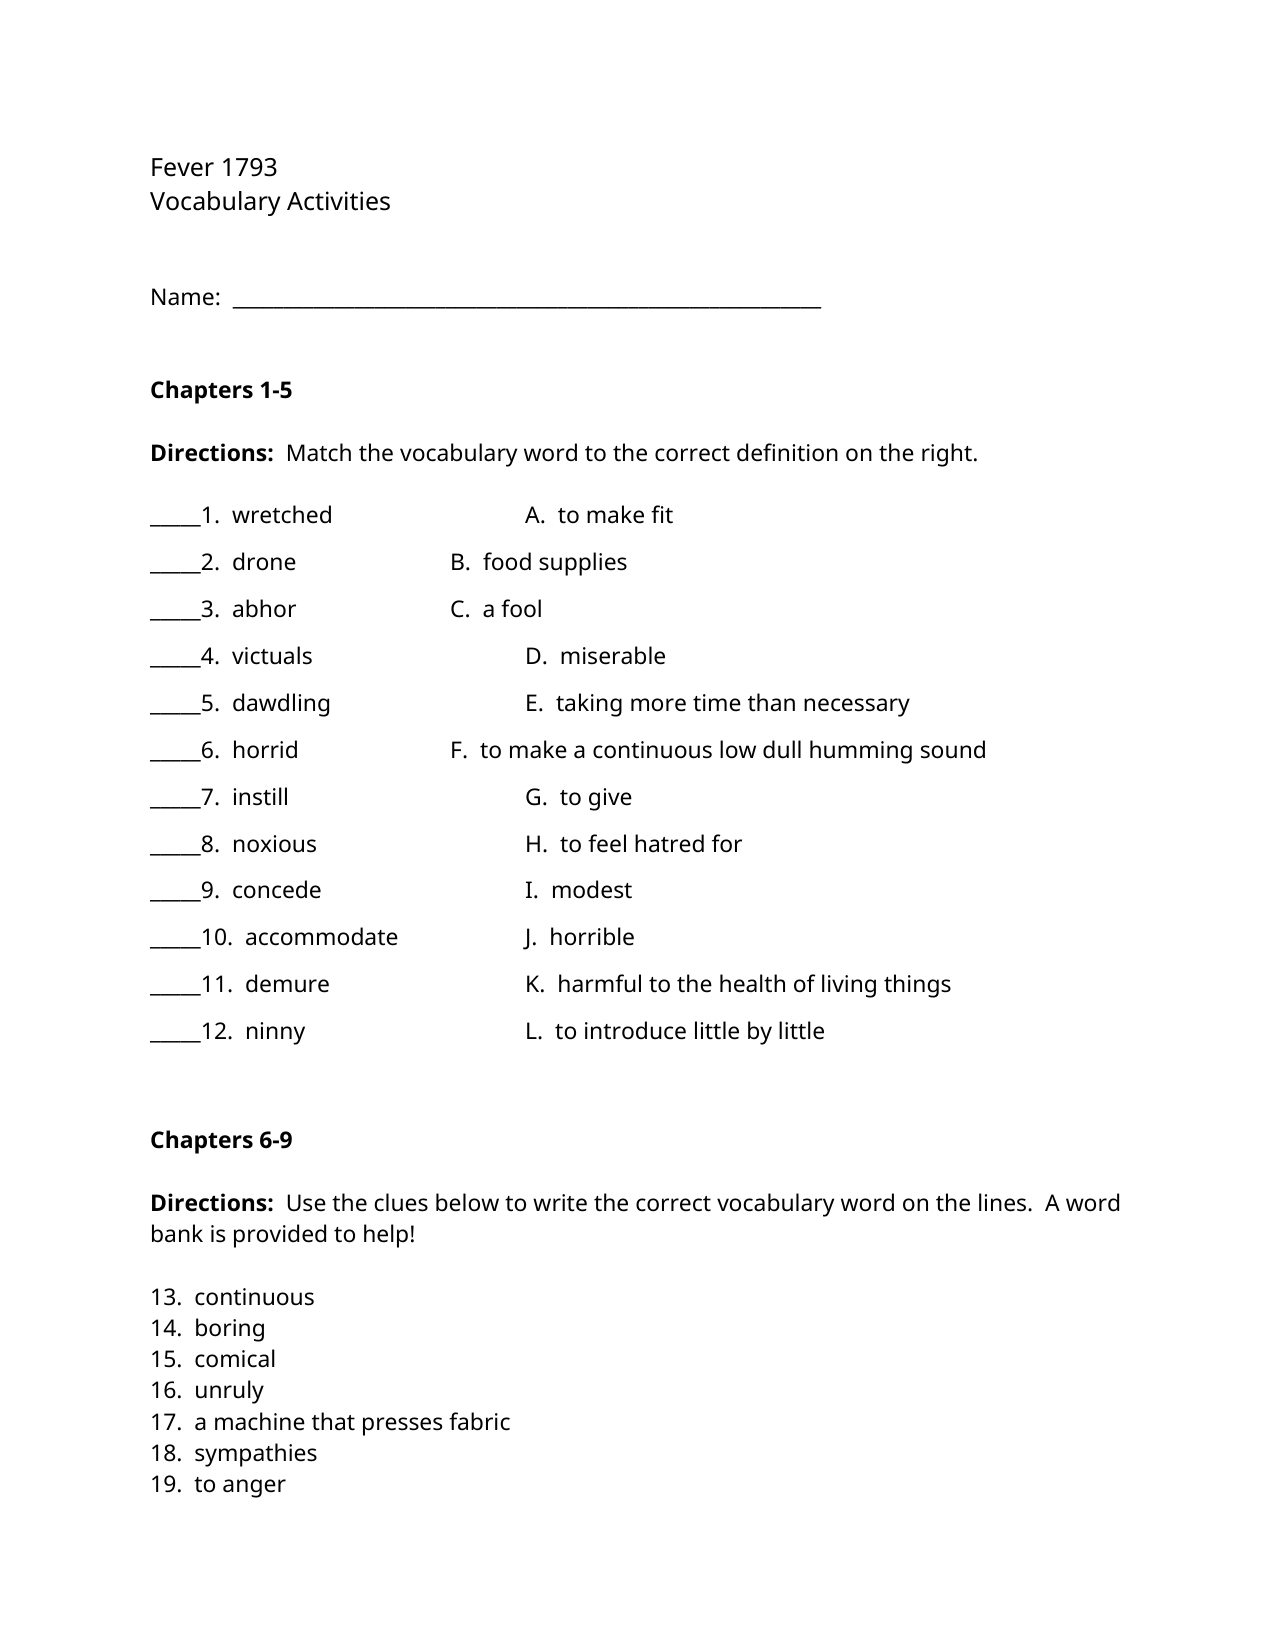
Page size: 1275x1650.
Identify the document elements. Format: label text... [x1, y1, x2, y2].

text _____8. noxious H. to feel hatred for [150, 827, 1125, 859]
text _____6. horrid F. to make a continuous low dull humming sound [150, 734, 1125, 765]
text 14. boring [150, 1312, 1125, 1343]
text _____9. concede I. modest [150, 874, 1125, 906]
text 19. to anger [150, 1468, 1125, 1499]
text Name: __________________________________________________________ [150, 281, 1125, 312]
text _____2. drone B. food supplies [150, 546, 1125, 577]
text _____3. abhor C. a fool [150, 593, 1125, 624]
text Directions: Match the vocabulary word to the correct definition on the right. [150, 437, 1125, 468]
text Directions: Use the clues below to write the correct vocabulary word on the lines. A word bank is provided to help! [150, 1187, 1125, 1249]
text _____5. dawdling E. taking more time than necessary [150, 687, 1125, 718]
text 15. comical [150, 1343, 1125, 1374]
text Vocabulary Activities [150, 184, 1125, 218]
text _____11. demure K. harmful to the health of living things [150, 968, 1125, 999]
text Chapters 6-9 [150, 1124, 1125, 1156]
text 17. a machine that presses fabric [150, 1406, 1125, 1437]
text _____10. accommodate J. horrible [150, 921, 1125, 952]
text Chapters 1-5 [150, 374, 1125, 406]
text 16. unruly [150, 1374, 1125, 1406]
text _____12. ninny L. to introduce little by little [150, 1015, 1125, 1046]
text _____1. wretched A. to make fit [150, 499, 1125, 531]
text _____7. instill G. to give [150, 781, 1125, 812]
text Fever 1793 [150, 150, 1125, 184]
text _____4. victuals D. miserable [150, 640, 1125, 671]
text 13. continuous [150, 1281, 1125, 1312]
text 18. sympathies [150, 1437, 1125, 1468]
